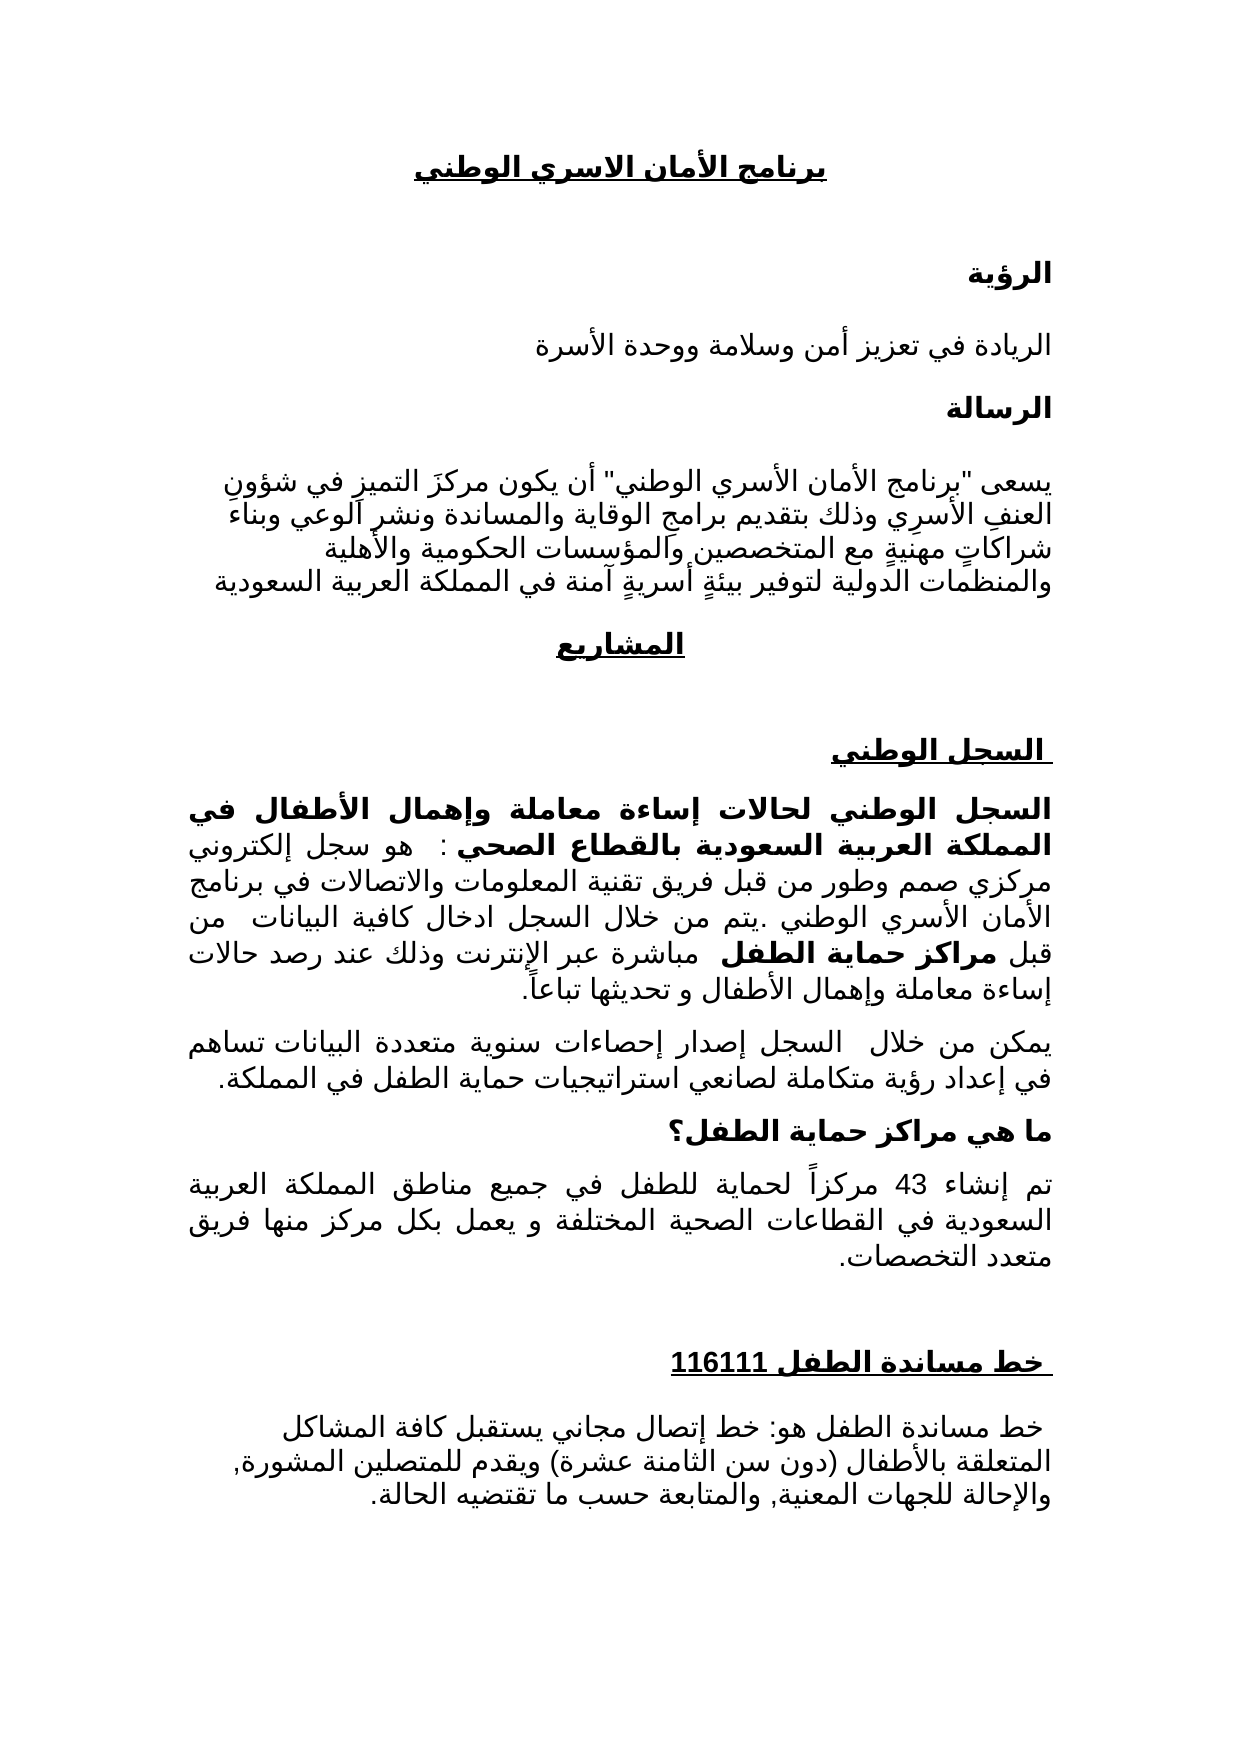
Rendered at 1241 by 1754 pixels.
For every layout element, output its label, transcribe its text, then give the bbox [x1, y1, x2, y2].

subtitle السجل الوطني [187, 733, 1053, 766]
subtitle الرؤ​ية [187, 256, 1053, 289]
text ما هي مراكز حماية الطفل؟ [187, 1114, 1053, 1148]
text المشاريع [187, 627, 1053, 661]
text يسعى "برنامج الأمان الأسري الوطني" أن يكون مركزَ التميزِ في شؤونِ العنفِ الأسرِي وذلك بتقديم برامجِ الوقاية والمساندة ونشر الوعي وبناء شراكاتٍ مهنيةٍ مع المتخصصين والمؤسسات الحكومية والأهلية والمنظمات الدولية لتوفير بيئةٍ أسريةٍ آمنة في المملكة العربية السعودية [187, 464, 1053, 598]
subtitle الرسالة [187, 391, 1053, 424]
text السجل الوطني لحالات إساءة معاملة وإهمال الأطفال في المملكة العربية السعودية بالقطاع الصحي : هو سجل إلكتروني مركزي صمم وطور من قبل فريق تقنية المعلومات والاتصالات في برنامج الأمان الأسري الوطني .يتم من خلال السجل ادخال كافية البيانات من قبل مراكز حماية الطفل مباشرة عبر الإنترنت وذلك عند رصد حالات إساءة معاملة وإهمال الأطفال و تحديثها تباعاً. [187, 792, 1053, 1006]
text برنامج الأمان الاسري الوطني [187, 150, 1053, 183]
text الريادة في تعزيز أمن وسلامة ووحدة الأسرة [187, 328, 1053, 362]
text خط مساندة الطفل 116111 [187, 1345, 1053, 1378]
text تم إنشاء 43 مركزاً لحماية للطفل في جميع مناطق المملكة العربية السعودية في القطاعات الصحية المختلفة و يعمل بكل مركز منها فريق متعدد التخصصات. [187, 1167, 1053, 1273]
text خط مساندة الطفل هو: خط إتصال مجاني يستقبل كافة المشاكل المتعلقة بالأطفال (دون سن الثامنة عشرة) ويقدم للمتصلين المشورة, والإحالة للجهات المعنية, والمتابعة حسب ما تقتضيه الحالة. [187, 1410, 1053, 1511]
text يمكن من خلال السجل إصدار إحصاءات سنوية متعددة البيانات تساهم في إعداد رؤية متكاملة لصانعي استراتيجيات حماية الطفل في المملكة. [187, 1025, 1053, 1095]
